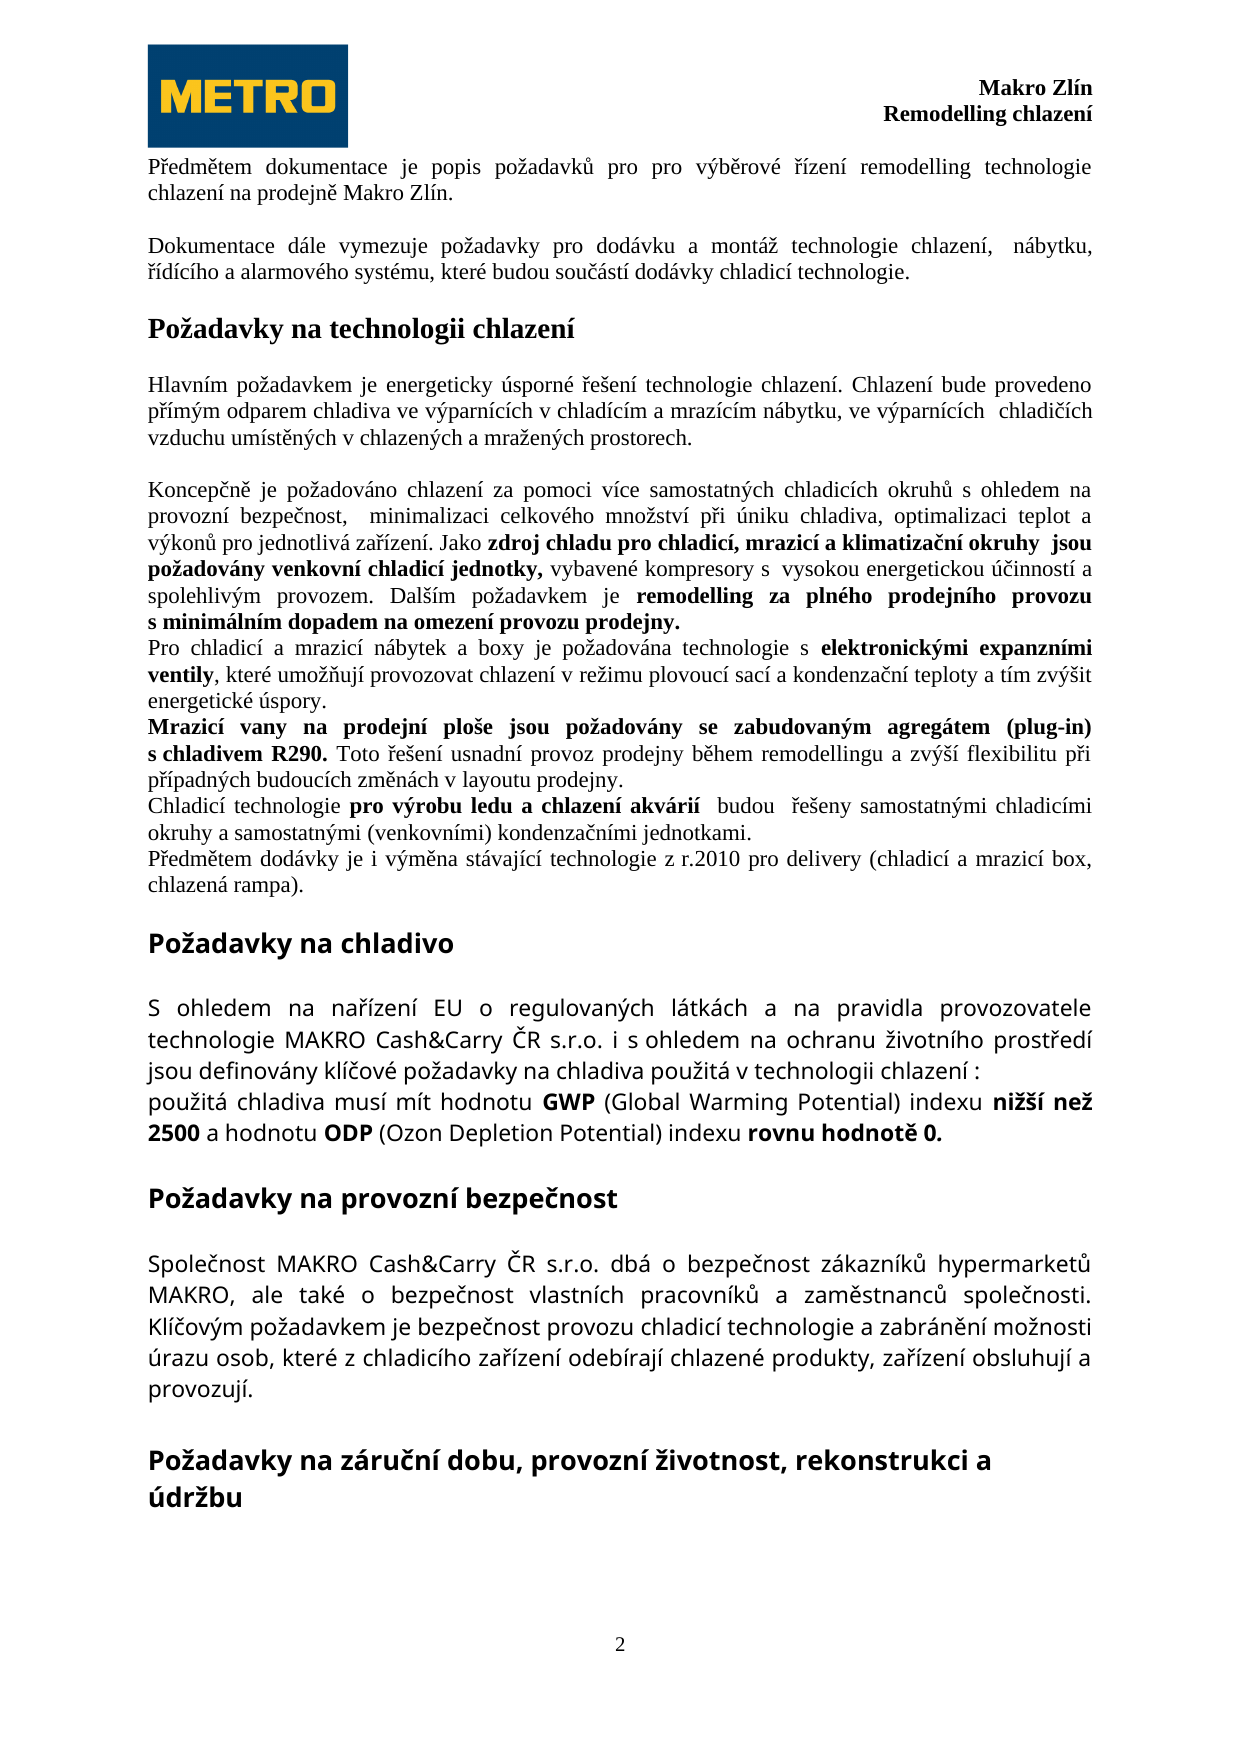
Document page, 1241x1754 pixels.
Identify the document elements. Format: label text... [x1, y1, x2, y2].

text Předmětem dodávky je i výměna stávající technologie z r.2010 pro delivery (chladicí a mrazicí box, chlazená rampa). [148, 845, 1093, 898]
text Požadavky na provozní bezpečnost [148, 1180, 1093, 1217]
text Mrazicí vany na prodejní ploše jsou požadovány se zabudovaným agregátem (plug-in) s chladivem R290. Toto řešení usnadní provoz prodejny během remodellingu a zvýší flexibilitu při případných budoucích změnách v layoutu prodejny. [148, 713, 1093, 792]
subtitle Požadavky na technologii chlazení [148, 311, 1093, 344]
text Společnost MAKRO Cash&Carry ČR s.r.o. dbá o bezpečnost zákazníků hypermarketů MAKRO, ale také o bezpečnost vlastních pracovníků a zaměstnanců společnosti. Klíčovým požadavkem je bezpečnost provozu chladicí technologie a zabránění možnosti úrazu osob, které z chladicího zařízení odebírají chlazené produkty, zařízení obsluhují a provozují. [148, 1248, 1093, 1404]
text Požadavky na záruční dobu, provozní životnost, rekonstrukci a údržbu [148, 1441, 1093, 1515]
text S ohledem na nařízení EU o regulovaných látkách a na pravidla provozovatele technologie MAKRO Cash&Carry ČR s.r.o. i s ohledem na ochranu životního prostředí jsou definovány klíčové požadavky na chladiva použitá v technologii chlazení : [148, 992, 1093, 1086]
picture [147, 44, 349, 148]
text Předmětem dokumentace je popis požadavků pro pro výběrové řízení remodelling technologie chlazení na prodejně Makro Zlín. [148, 153, 1093, 206]
text Chladicí technologie pro výrobu ledu a chlazení akvárií budou řešeny samostatnými chladicími okruhy a samostatnými (venkovními) kondenzačními jednotkami. [148, 792, 1093, 845]
text Dokumentace dále vymezuje požadavky pro dodávku a montáž technologie chlazení, nábytku, řídícího a alarmového systému, které budou součástí dodávky chladicí technologie. [148, 232, 1093, 284]
text Hlavním požadavkem je energeticky úsporné řešení technologie chlazení. Chlazení bude provedeno přímým odparem chladiva ve výparnících v chladícím a mrazícím nábytku, ve výparnících chladičích vzduchu umístěných v chlazených a mražených prostorech. [148, 371, 1093, 450]
text Koncepčně je požadováno chlazení za pomoci více samostatných chladicích okruhů s ohledem na provozní bezpečnost, minimalizaci celkového množství při úniku chladiva, optimalizaci teplot a výkonů pro jednotlivá zařízení. Jako zdroj chladu pro chladicí, mrazicí a klimatizační okruhy jsou požadovány venkovní chladicí jednotky, vybavené kompresory s vysokou energetickou účinností a spolehlivým provozem. Dalším požadavkem je remodelling za plného prodejního provozu s minimálním dopadem na omezení provozu prodejny. [148, 476, 1093, 634]
text Pro chladicí a mrazicí nábytek a boxy je požadována technologie s elektronickými expanzními ventily, které umožňují provozovat chlazení v režimu plovoucí sací a kondenzační teploty a tím zvýšit energetické úspory. [148, 634, 1093, 713]
text Požadavky na chladivo [148, 924, 1093, 961]
text použitá chladiva musí mít hodnotu GWP (Global Warming Potential) indexu nižší než 2500 a hodnotu ODP (Ozon Depletion Potential) indexu rovnu hodnotě 0. [148, 1086, 1093, 1149]
